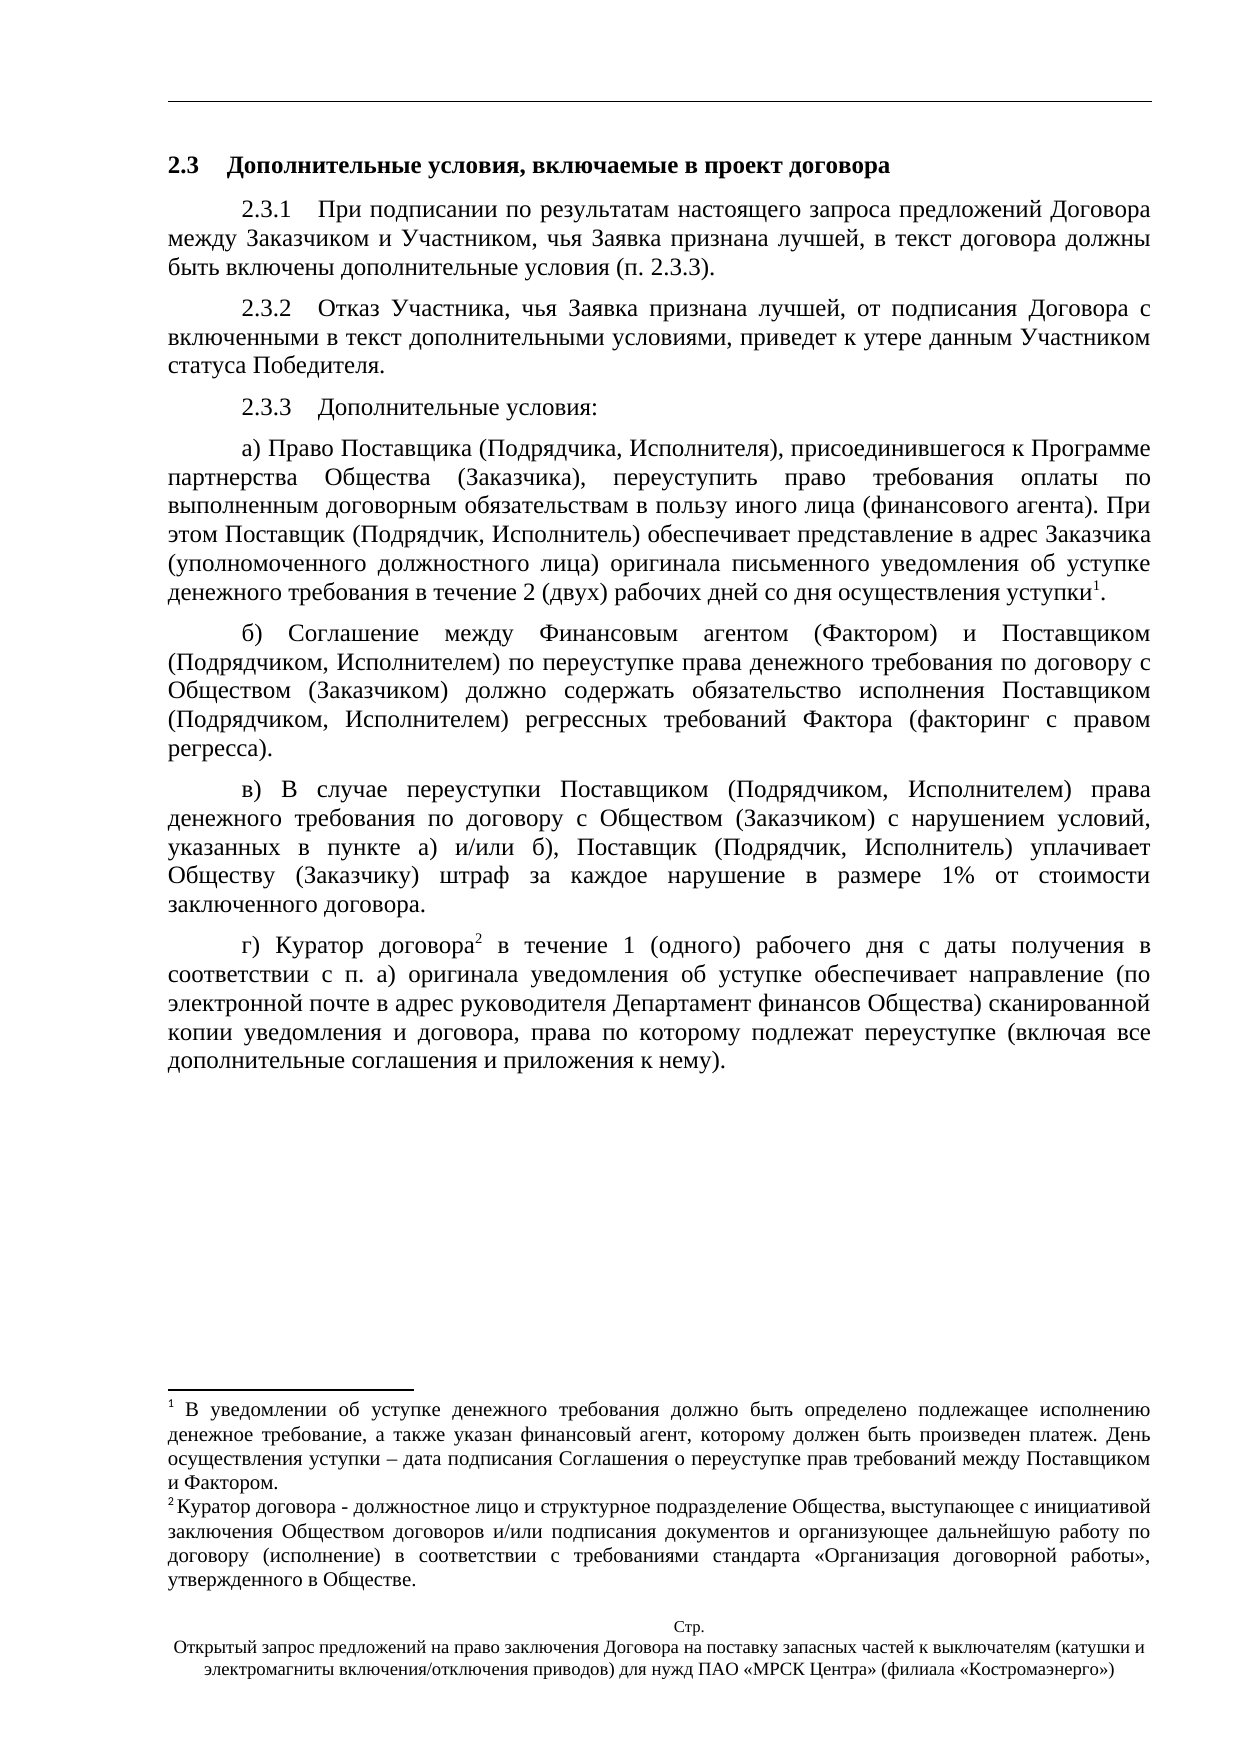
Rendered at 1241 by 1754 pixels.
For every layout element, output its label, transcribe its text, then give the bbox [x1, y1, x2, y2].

subtitle а) Право Поставщика (Подрядчика, Исполнителя), присоединившегося к Программе партнерства Общества (Заказчика), переуступить право требования оплаты по выполненным договорным обязательствам в пользу иного лица (финансового агента). При этом Поставщик (Подрядчик, Исполнитель) обеспечивает представление в адрес Заказчика (уполномоченного должностного лица) оригинала письменного уведомления об уступке денежного требования в течение 2 (двух) рабочих дней со дня осуществления уступки. [168, 433, 1152, 605]
subtitle в) В случае переуступки Поставщиком (Подрядчиком, Исполнителем) права денежного требования по договору с Обществом (Заказчиком) с нарушением условий, указанных в пункте а) и/или б), Поставщик (Подрядчик, Исполнитель) уплачивает Обществу (Заказчику) штраф за каждое нарушение в размере 1% от стоимости заключенного договора. [168, 774, 1152, 918]
subtitle б) Соглашение между Финансовым агентом (Фактором) и Поставщиком (Подрядчиком, Исполнителем) по переуступке права денежного требования по договору с Обществом (Заказчиком) должно содержать обязательство исполнения Поставщиком (Подрядчиком, Исполнителем) регрессных требований Фактора (факторинг с правом регресса). [168, 618, 1152, 762]
subtitle Отказ Участника, чья Заявка признана лучшей, от подписания Договора с включенными в текст дополнительными условиями, приведет к утере данным Участником статуса Победителя. [168, 293, 1152, 379]
subtitle Дополнительные условия, включаемые в проект договора [168, 150, 1152, 179]
subtitle Дополнительные условия: [168, 392, 1152, 420]
subtitle г) Куратор договора в течение 1 (одного) рабочего дня с даты получения в соответствии с п. а) оригинала уведомления об уступке обеспечивает направление (по электронной почте в адрес руководителя Департамент финансов Общества) сканированной копии уведомления и договора, права по которому подлежат переуступке (включая все дополнительные соглашения и приложения к нему). [168, 930, 1152, 1074]
subtitle При подписании по результатам настоящего запроса предложений Договора между Заказчиком и Участником, чья Заявка признана лучшей, в текст договора должны быть включены дополнительные условия (п. 2.3.3). [168, 194, 1152, 280]
